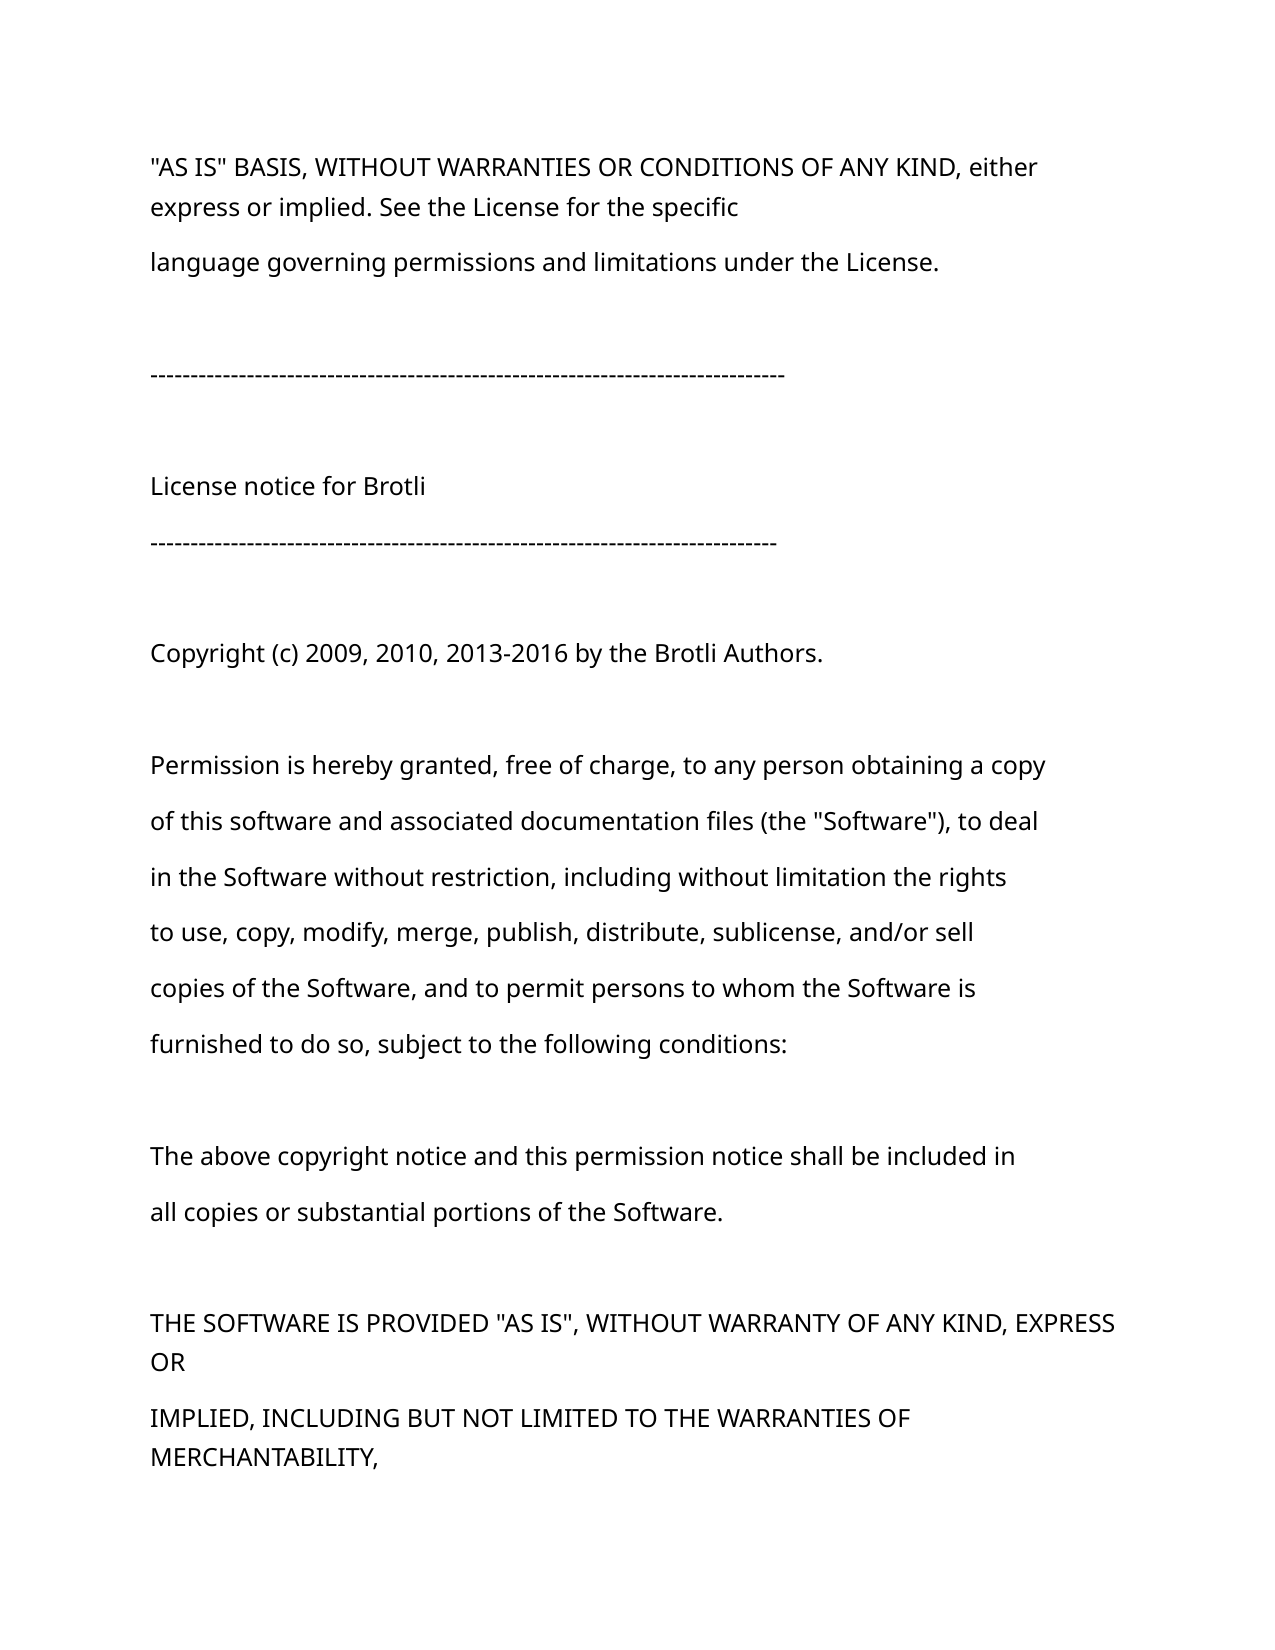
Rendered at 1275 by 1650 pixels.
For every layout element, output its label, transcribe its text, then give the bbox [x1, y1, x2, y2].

text in the Software without restriction, including without limitation the rights [150, 859, 1125, 893]
text copies of the Software, and to permit persons to whom the Software is [150, 971, 1125, 1005]
text THE SOFTWARE IS PROVIDED "AS IS", WITHOUT WARRANTY OF ANY KIND, EXPRESS OR [150, 1306, 1125, 1379]
text ------------------------------------------------------------------------------ [150, 524, 1125, 558]
text Permission is hereby granted, free of charge, to any person obtaining a copy [150, 747, 1125, 782]
text "AS IS" BASIS, WITHOUT WARRANTIES OR CONDITIONS OF ANY KIND, either express or implied. See the License for the specific [150, 150, 1125, 223]
text language governing permissions and limitations under the License. [150, 245, 1125, 279]
text IMPLIED, INCLUDING BUT NOT LIMITED TO THE WARRANTIES OF MERCHANTABILITY, [150, 1401, 1125, 1474]
text to use, copy, modify, merge, publish, distribute, sublicense, and/or sell [150, 915, 1125, 949]
text of this software and associated documentation files (the "Software"), to deal [150, 803, 1125, 837]
text Copyright (c) 2009, 2010, 2013-2016 by the Brotli Authors. [150, 636, 1125, 670]
text furnished to do so, subject to the following conditions: [150, 1027, 1125, 1061]
text ------------------------------------------------------------------------------- [150, 357, 1125, 391]
text License notice for Brotli [150, 468, 1125, 502]
text all copies or substantial portions of the Software. [150, 1194, 1125, 1228]
text The above copyright notice and this permission notice shall be included in [150, 1138, 1125, 1172]
